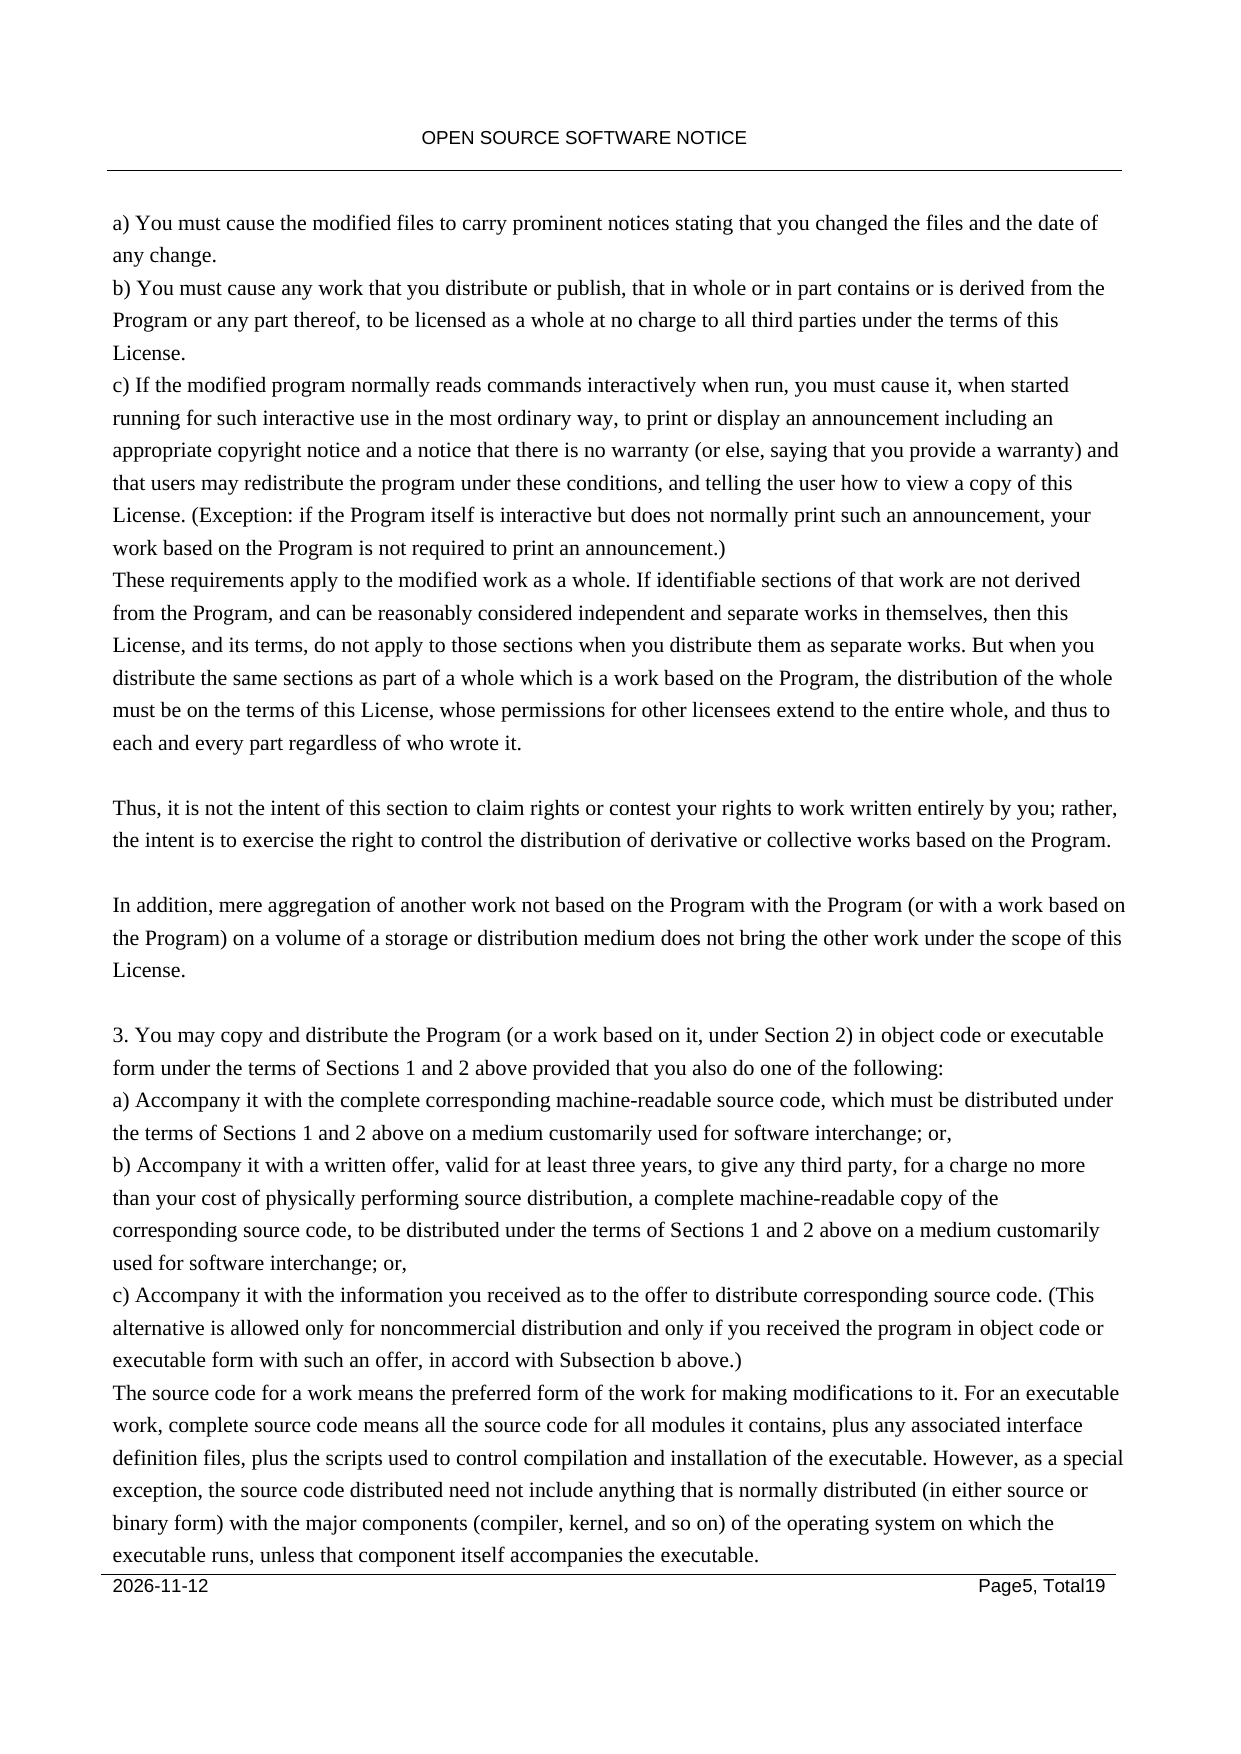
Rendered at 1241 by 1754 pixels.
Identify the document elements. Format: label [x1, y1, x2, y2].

text [112, 206, 1128, 1571]
